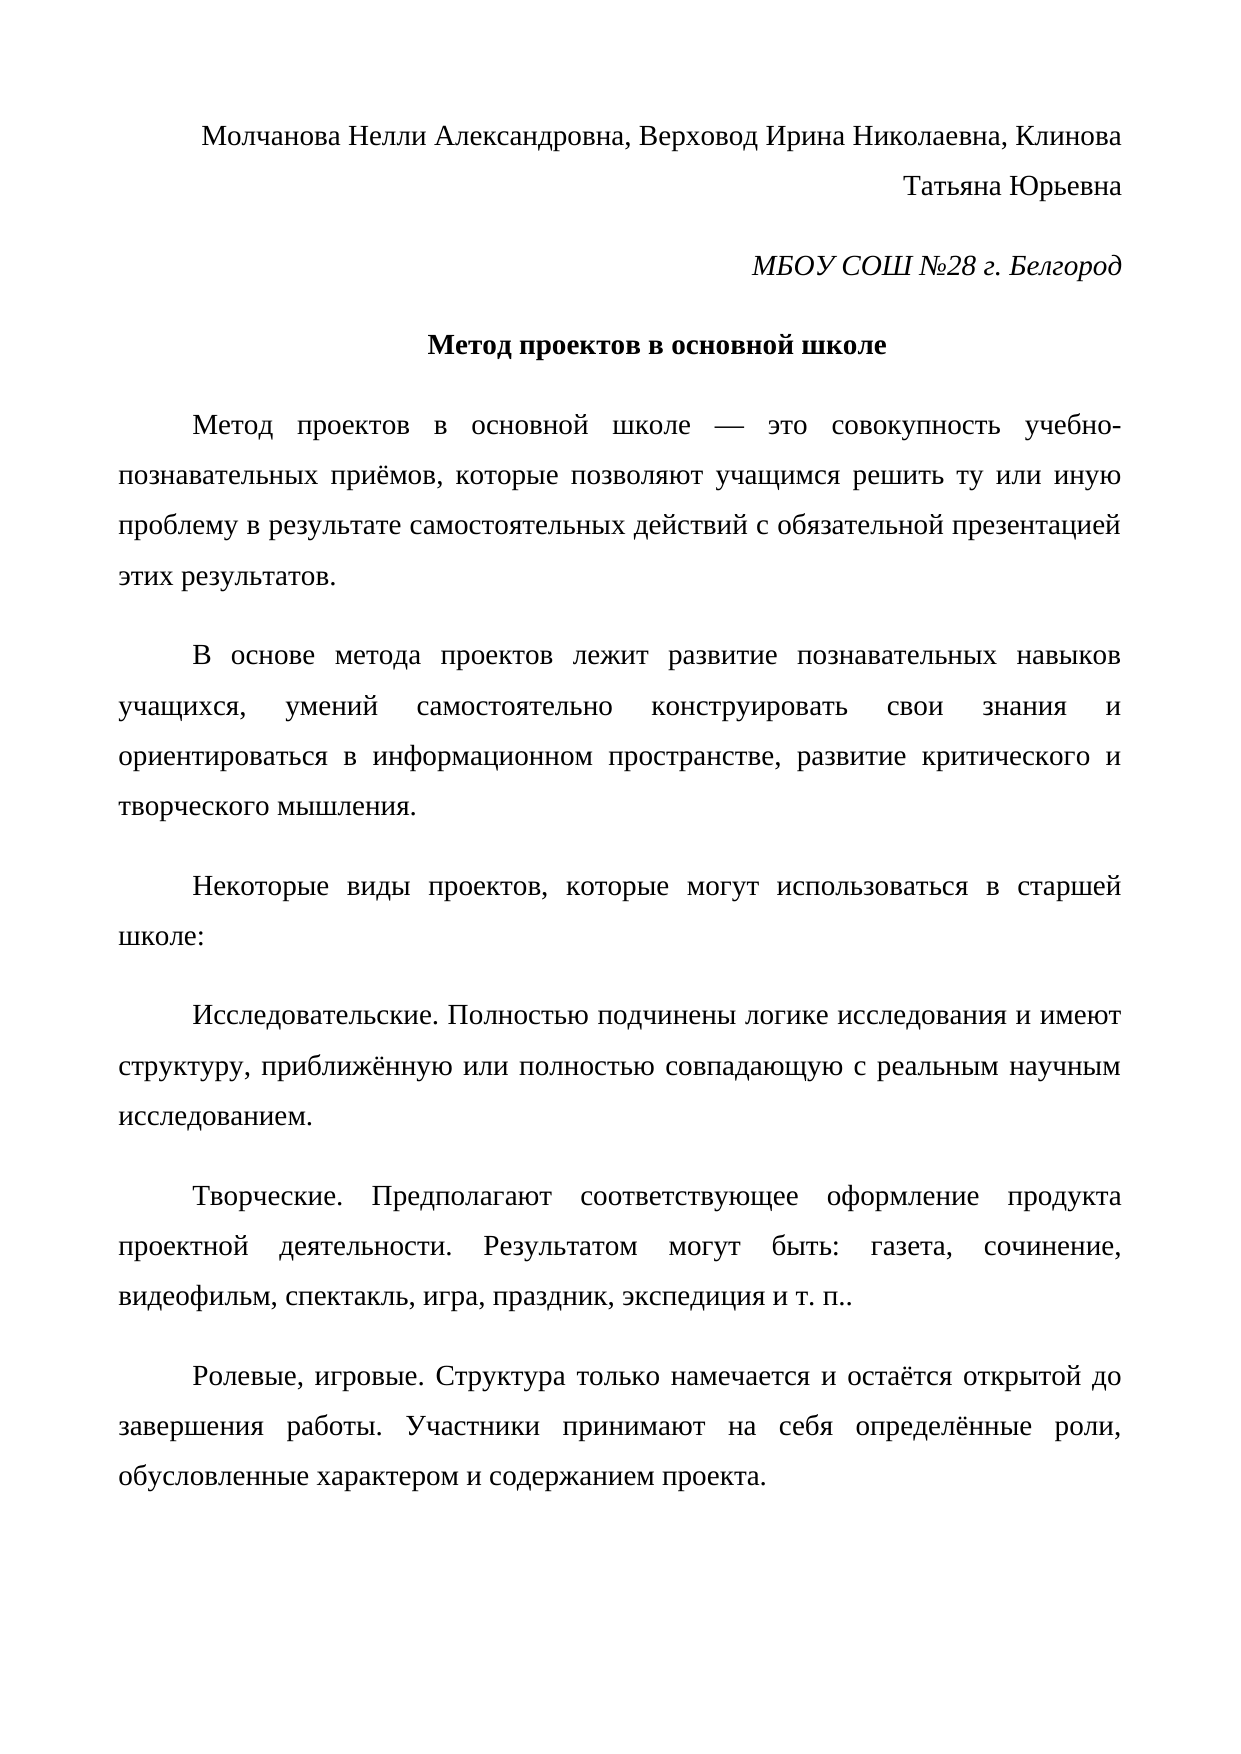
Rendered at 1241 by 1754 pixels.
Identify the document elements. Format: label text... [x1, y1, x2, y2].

text Творческие. Предполагают соответствующее оформление продукта проектной деятельности. Результатом могут быть: газета, сочинение, видеофильм, спектакль, игра, праздник, экспедиция и т. п.. [118, 1178, 1122, 1312]
text Некоторые виды проектов, которые могут использоваться в старшей школе: [118, 868, 1122, 952]
text Ролевые, игровые. Структура только намечается и остаётся открытой до завершения работы. Участники принимают на себя определённые роли, обусловленные характером и содержанием проекта. [118, 1358, 1122, 1492]
text Метод проектов в основной школе [118, 327, 1122, 361]
text В основе метода проектов лежит развитие познавательных навыков учащихся, умений самостоятельно конструировать свои знания и ориентироваться в информационном пространстве, развитие критического и творческого мышления. [118, 637, 1122, 822]
text Исследовательские. Полностью подчинены логике исследования и имеют структуру, приближённую или полностью совпадающую с реальным научным исследованием. [118, 997, 1122, 1132]
text Метод проектов в основной школе — это совокупность учебно-познавательных приёмов, которые позволяют учащимся решить ту или иную проблему в результате самостоятельных действий с обязательной презентацией этих результатов. [118, 407, 1122, 591]
text МБОУ СОШ №28 г. Белгород [118, 248, 1122, 281]
text Молчанова Нелли Александровна, Верховод Ирина Николаевна, Клинова Татьяна Юрьевна [118, 118, 1122, 202]
